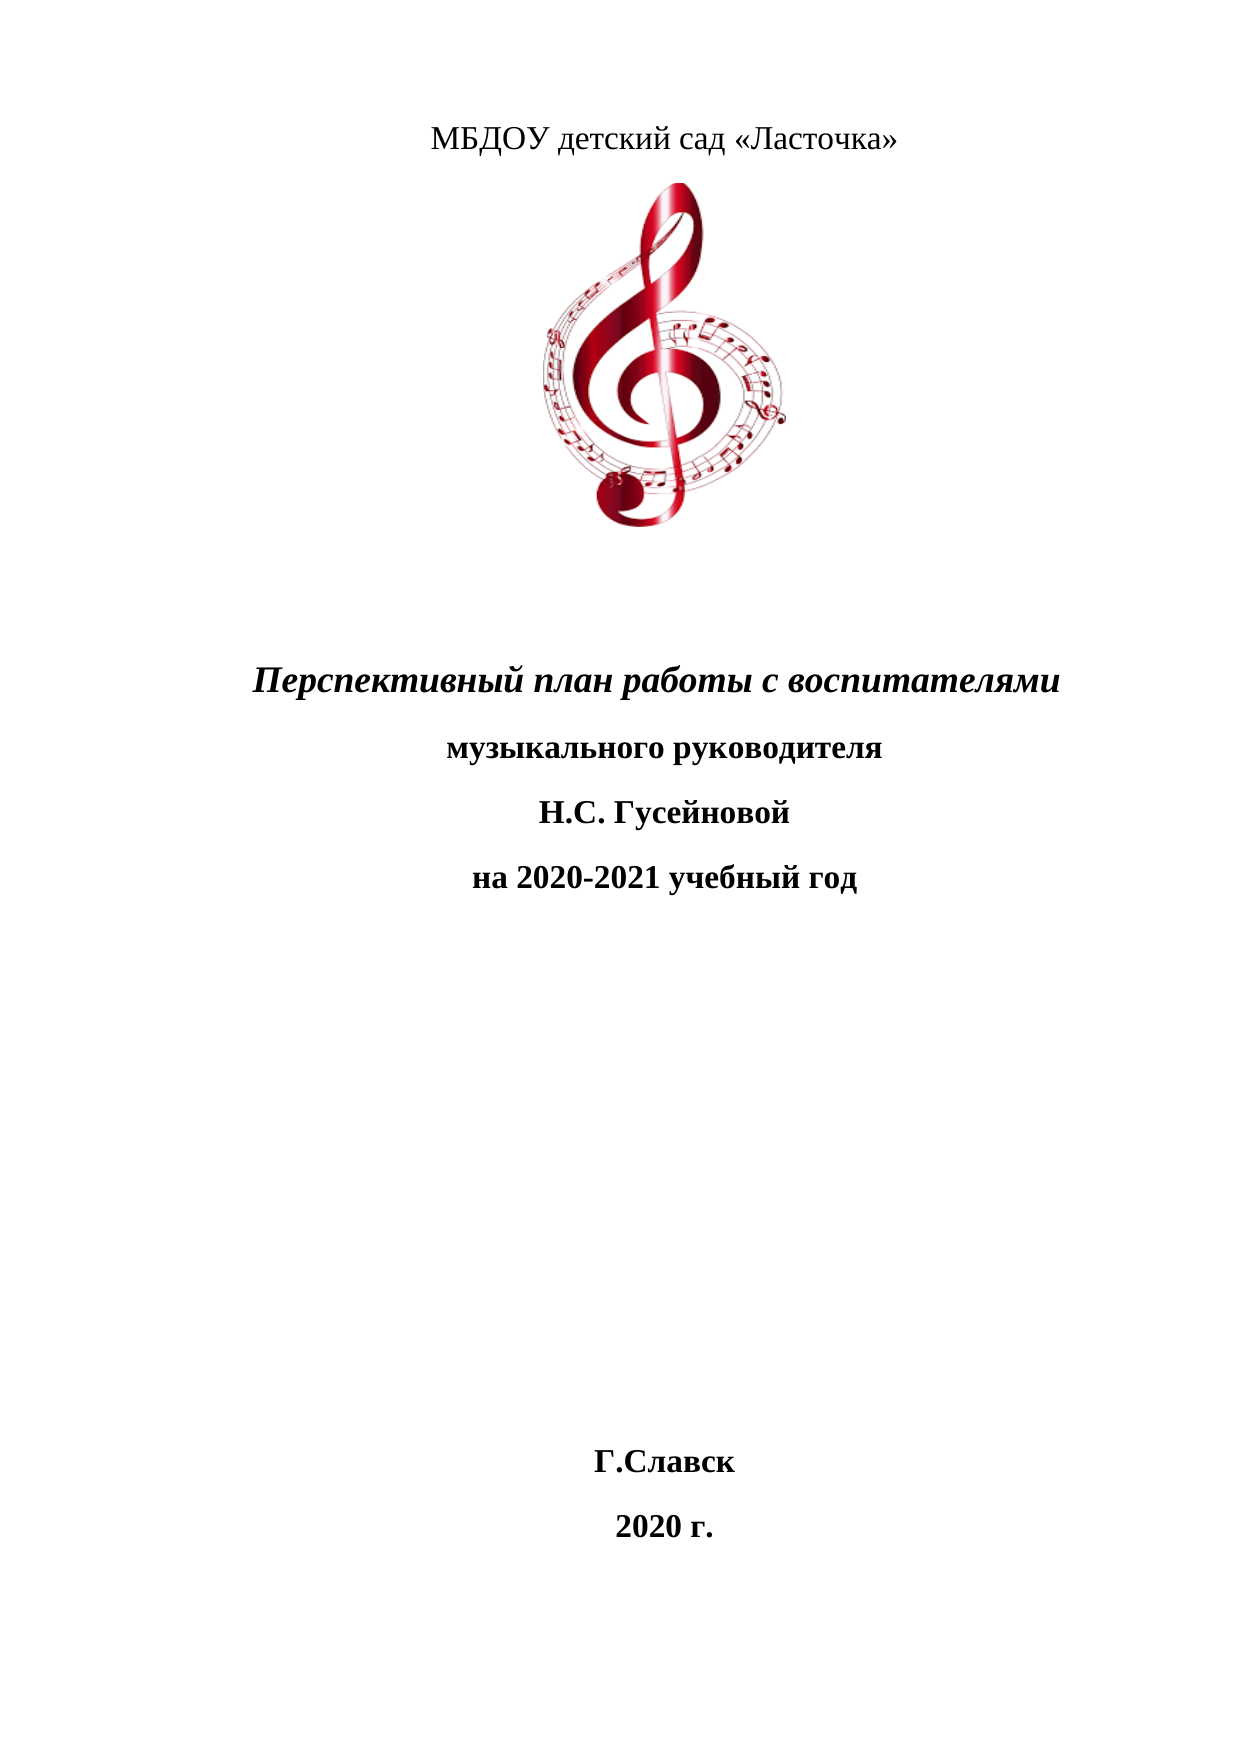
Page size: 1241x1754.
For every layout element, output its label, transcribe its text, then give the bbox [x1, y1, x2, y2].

text Г.Славск [177, 1441, 1152, 1480]
picture [543, 183, 786, 527]
text Перспективный план работы с воспитателями [177, 657, 1152, 700]
text музыкального руководителя [177, 728, 1152, 766]
text МБДОУ детский сад «Ласточка» [177, 118, 1152, 156]
text 2020 г. [177, 1506, 1152, 1545]
text Н.С. Гусейновой [177, 792, 1152, 831]
text на 2020-2021 учебный год [177, 857, 1152, 896]
